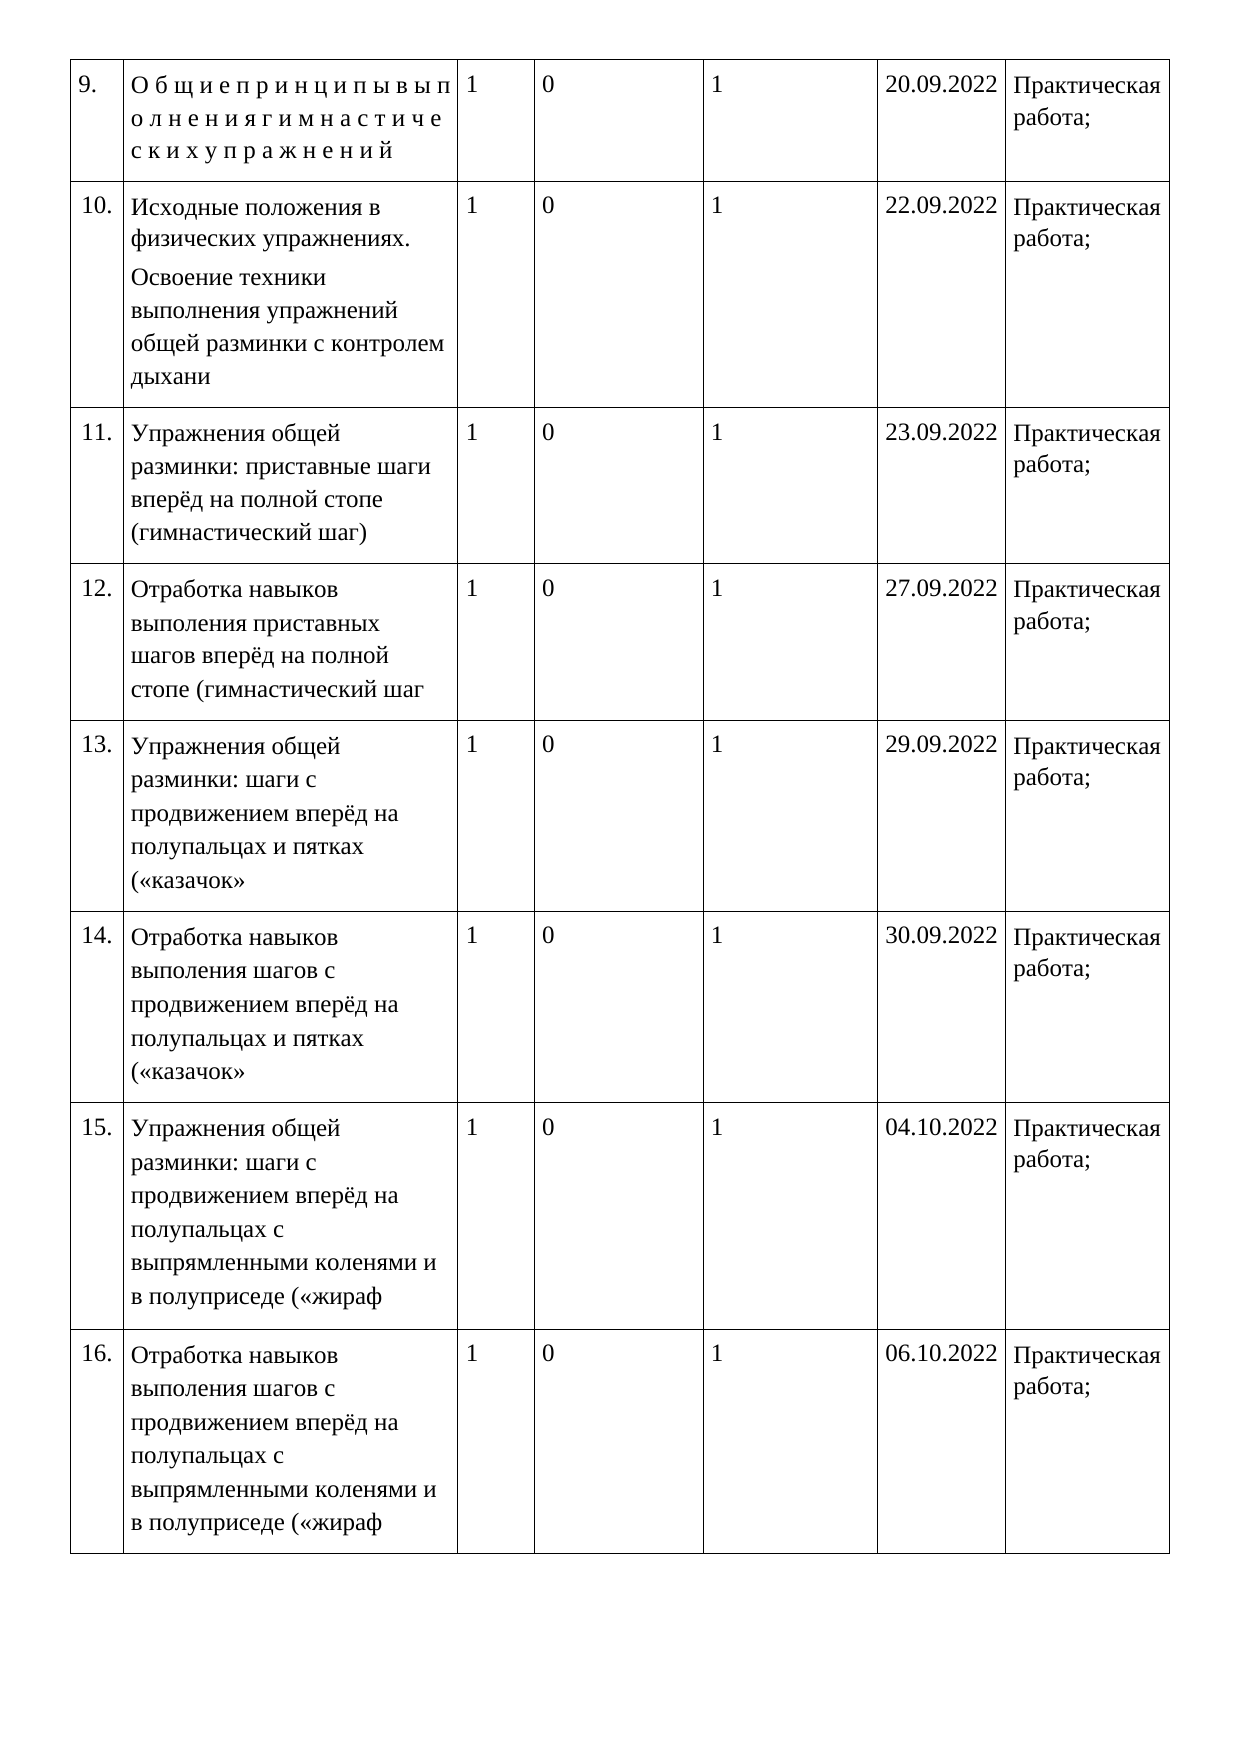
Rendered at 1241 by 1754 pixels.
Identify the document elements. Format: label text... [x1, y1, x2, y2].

table_cell 0 [535, 912, 703, 1102]
table_cell 0 [535, 1103, 703, 1328]
table_header 20.09.2022 [878, 60, 1005, 181]
table_cell 1 [458, 182, 534, 407]
table_cell 1 [704, 182, 877, 407]
table_cell 1 [704, 408, 877, 563]
table_cell Исходные положения в физических упражнениях. Освоение техники выполнения упражнений общей разминки с контролем дыхани [124, 182, 457, 407]
table_cell 06.10.2022 [878, 1330, 1005, 1553]
table_cell Практическая работа; [1006, 912, 1169, 1102]
table_cell Упражнения общей разминки: шаги с продвижением вперёд на полупальцах с выпрямленными коленями и в полуприседе («жираф [124, 1103, 457, 1328]
table_header 1 [704, 60, 877, 181]
table_cell Отработка навыков выполения приставных шагов вперёд на полной стопе (гимнастический шаг [124, 564, 457, 719]
table_cell Упражнения общей разминки: приставные шаги вперёд на полной стопе (гимнастический шаг) [124, 408, 457, 563]
table_cell 0 [535, 564, 703, 719]
table_cell 30.09.2022 [878, 912, 1005, 1102]
table_cell 1 [458, 1103, 534, 1328]
table_cell 0 [535, 408, 703, 563]
table_cell Практическая работа; [1006, 721, 1169, 911]
table_cell 29.09.2022 [878, 721, 1005, 911]
table_cell 1 [704, 912, 877, 1102]
table_cell Практическая работа; [1006, 1330, 1169, 1553]
table_cell 1 [704, 1103, 877, 1328]
table_cell 1 [704, 564, 877, 719]
table_header 0 [535, 60, 703, 181]
table_header 1 [458, 60, 534, 181]
table_cell 13. [71, 721, 123, 911]
table_cell 23.09.2022 [878, 408, 1005, 563]
table_cell 1 [458, 564, 534, 719]
table_cell 0 [535, 721, 703, 911]
table_header 9. [71, 60, 123, 181]
table_cell 22.09.2022 [878, 182, 1005, 407]
table_cell 16. [71, 1330, 123, 1553]
table_header Практическая работа; [1006, 60, 1169, 181]
table_cell Упражнения общей разминки: шаги с продвижением вперёд на полупальцах и пятках («казачок» [124, 721, 457, 911]
table_header О б щ и е п р и н ц и п ы в ы п о л н е н и я г и м н а с т и ч е с к и х у п р а ж н е н и й [124, 60, 457, 181]
table_cell 0 [535, 1330, 703, 1553]
table_cell 1 [458, 721, 534, 911]
table_cell 11. [71, 408, 123, 563]
table_cell 14. [71, 912, 123, 1102]
table_cell 1 [458, 912, 534, 1102]
table_cell 12. [71, 564, 123, 719]
table_cell 10. [71, 182, 123, 407]
table_cell Отработка навыков выполения шагов с продвижением вперёд на полупальцах и пятках («казачок» [124, 912, 457, 1102]
table_cell 1 [458, 1330, 534, 1553]
table_cell 1 [704, 1330, 877, 1553]
table_cell Практическая работа; [1006, 1103, 1169, 1328]
table_cell Практическая работа; [1006, 564, 1169, 719]
table_cell 04.10.2022 [878, 1103, 1005, 1328]
table_cell 15. [71, 1103, 123, 1328]
table_cell 0 [535, 182, 703, 407]
table_cell 1 [458, 408, 534, 563]
table_cell Практическая работа; [1006, 408, 1169, 563]
table_cell Практическая работа; [1006, 182, 1169, 407]
table_cell 27.09.2022 [878, 564, 1005, 719]
table_cell 1 [704, 721, 877, 911]
table_cell Отработка навыков выполения шагов с продвижением вперёд на полупальцах с выпрямленными коленями и в полуприседе («жираф [124, 1330, 457, 1553]
